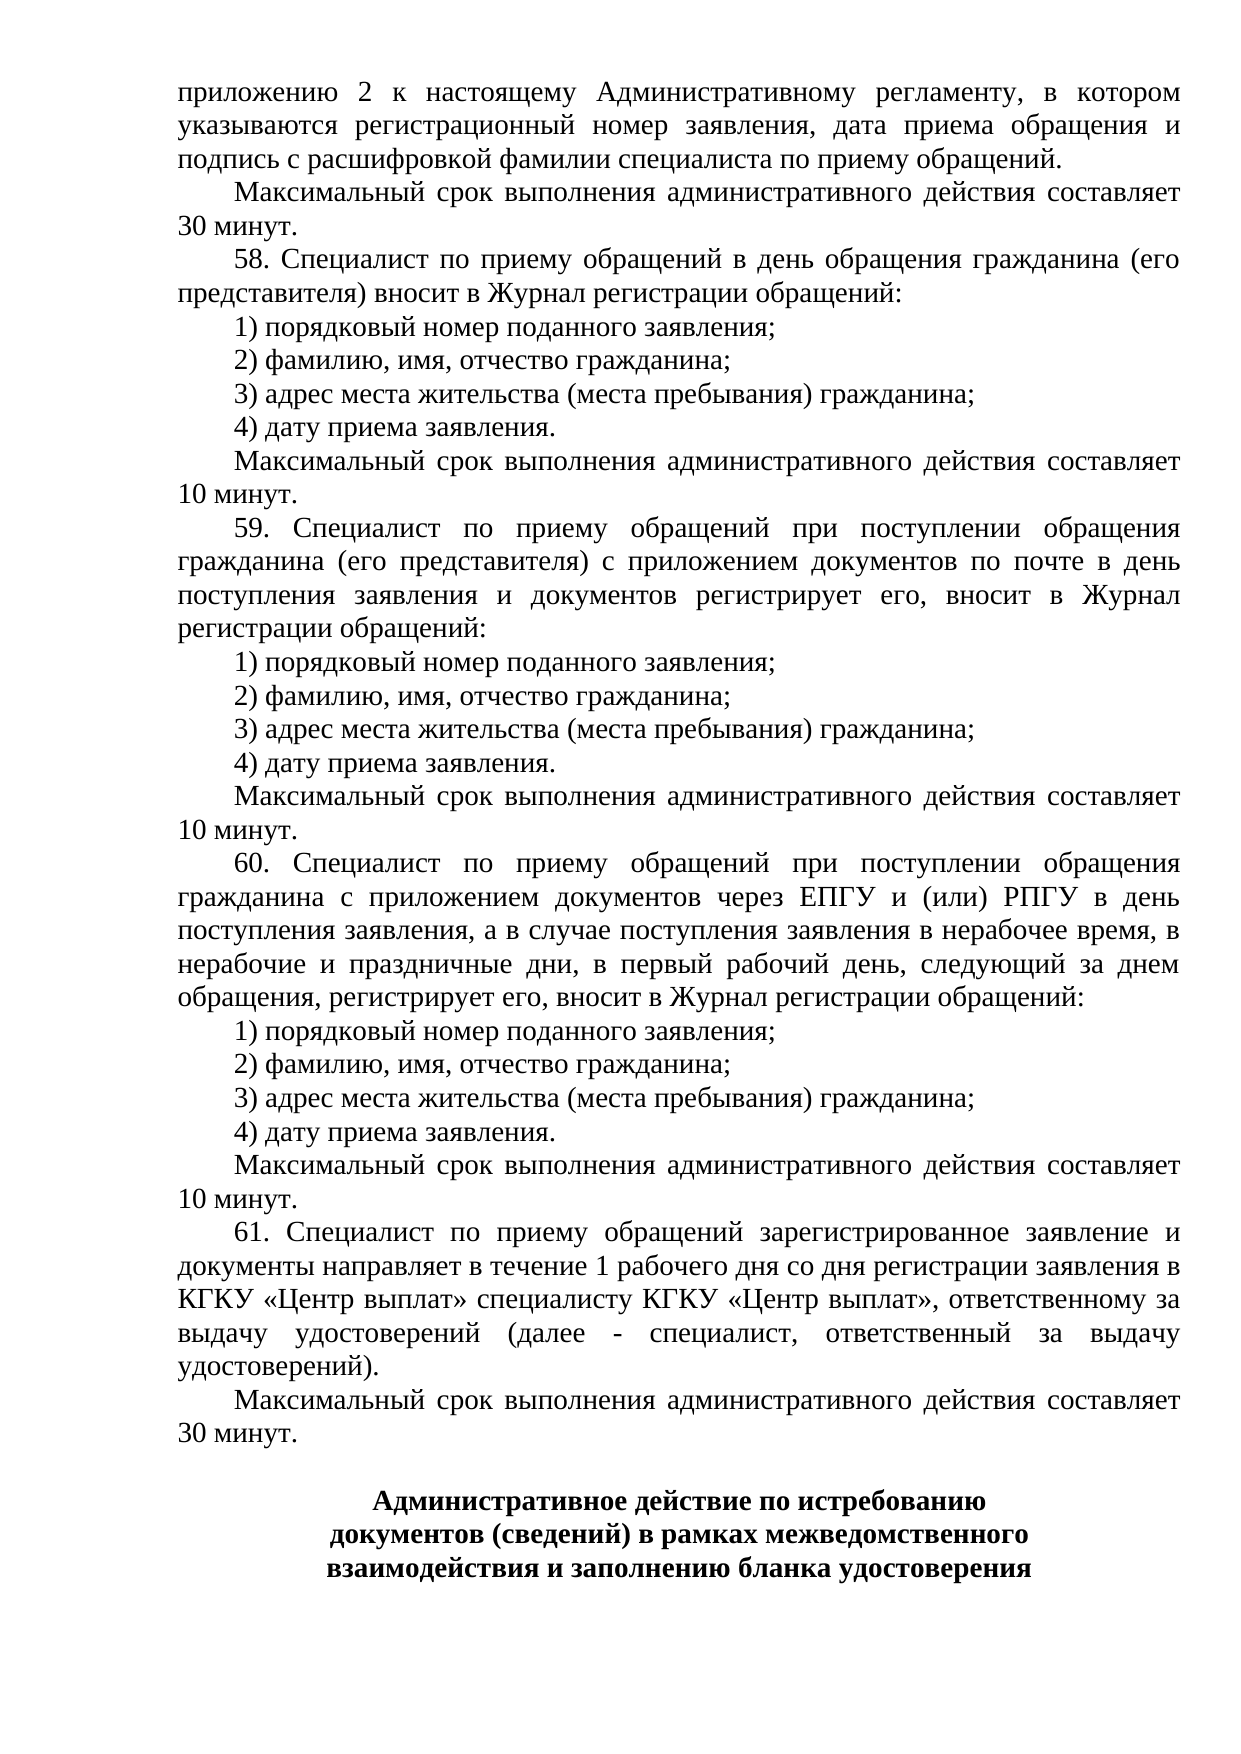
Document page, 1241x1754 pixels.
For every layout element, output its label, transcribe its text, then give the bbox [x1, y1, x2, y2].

text 3) адрес места жительства (места пребывания) гражданина; [177, 711, 1181, 745]
text 1) порядковый номер поданного заявления; [177, 1013, 1181, 1047]
text Максимальный срок выполнения административного действия составляет 10 минут. [177, 443, 1181, 510]
text 4) дату приема заявления. [177, 745, 1181, 778]
text Максимальный срок выполнения административного действия составляет 10 минут. [177, 1147, 1181, 1214]
text Максимальный срок выполнения административного действия составляет 30 минут. [177, 174, 1181, 242]
text Максимальный срок выполнения административного действия составляет 30 минут. [177, 1382, 1181, 1449]
text 58. Специалист по приему обращений в день обращения гражданина (его представителя) вносит в Журнал регистрации обращений: [177, 242, 1181, 309]
title документов (сведений) в рамках межведомственного [177, 1516, 1181, 1550]
text 3) адрес места жительства (места пребывания) гражданина; [177, 376, 1181, 409]
text 2) фамилию, имя, отчество гражданина; [177, 342, 1181, 376]
text 2) фамилию, имя, отчество гражданина; [177, 678, 1181, 711]
title Административное действие по истребованию [177, 1483, 1181, 1516]
text 4) дату приема заявления. [177, 1114, 1181, 1147]
text 4) дату приема заявления. [177, 409, 1181, 443]
text 1) порядковый номер поданного заявления; [177, 644, 1181, 678]
text Максимальный срок выполнения административного действия составляет 10 минут. [177, 778, 1181, 845]
title взаимодействия и заполнению бланка удостоверения [177, 1550, 1181, 1583]
text 1) порядковый номер поданного заявления; [177, 309, 1181, 342]
text 59. Специалист по приему обращений при поступлении обращения гражданина (его представителя) с приложением документов по почте в день поступления заявления и документов регистрирует его, вносит в Журнал регистрации обращений: [177, 510, 1181, 644]
text 61. Специалист по приему обращений зарегистрированное заявление и документы направляет в течение 1 рабочего дня со дня регистрации заявления в КГКУ «Центр выплат» специалисту КГКУ «Центр выплат», ответственному за выдачу удостоверений (далее - специалист, ответственный за выдачу удостоверений). [177, 1214, 1181, 1382]
text 2) фамилию, имя, отчество гражданина; [177, 1047, 1181, 1080]
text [177, 74, 1181, 174]
text 60. Специалист по приему обращений при поступлении обращения гражданина с приложением документов через ЕПГУ и (или) РПГУ в день поступления заявления, а в случае поступления заявления в нерабочее время, в нерабочие и праздничные дни, в первый рабочий день, следующий за днем обращения, регистрирует его, вносит в Журнал регистрации обращений: [177, 845, 1181, 1013]
text 3) адрес места жительства (места пребывания) гражданина; [177, 1080, 1181, 1114]
